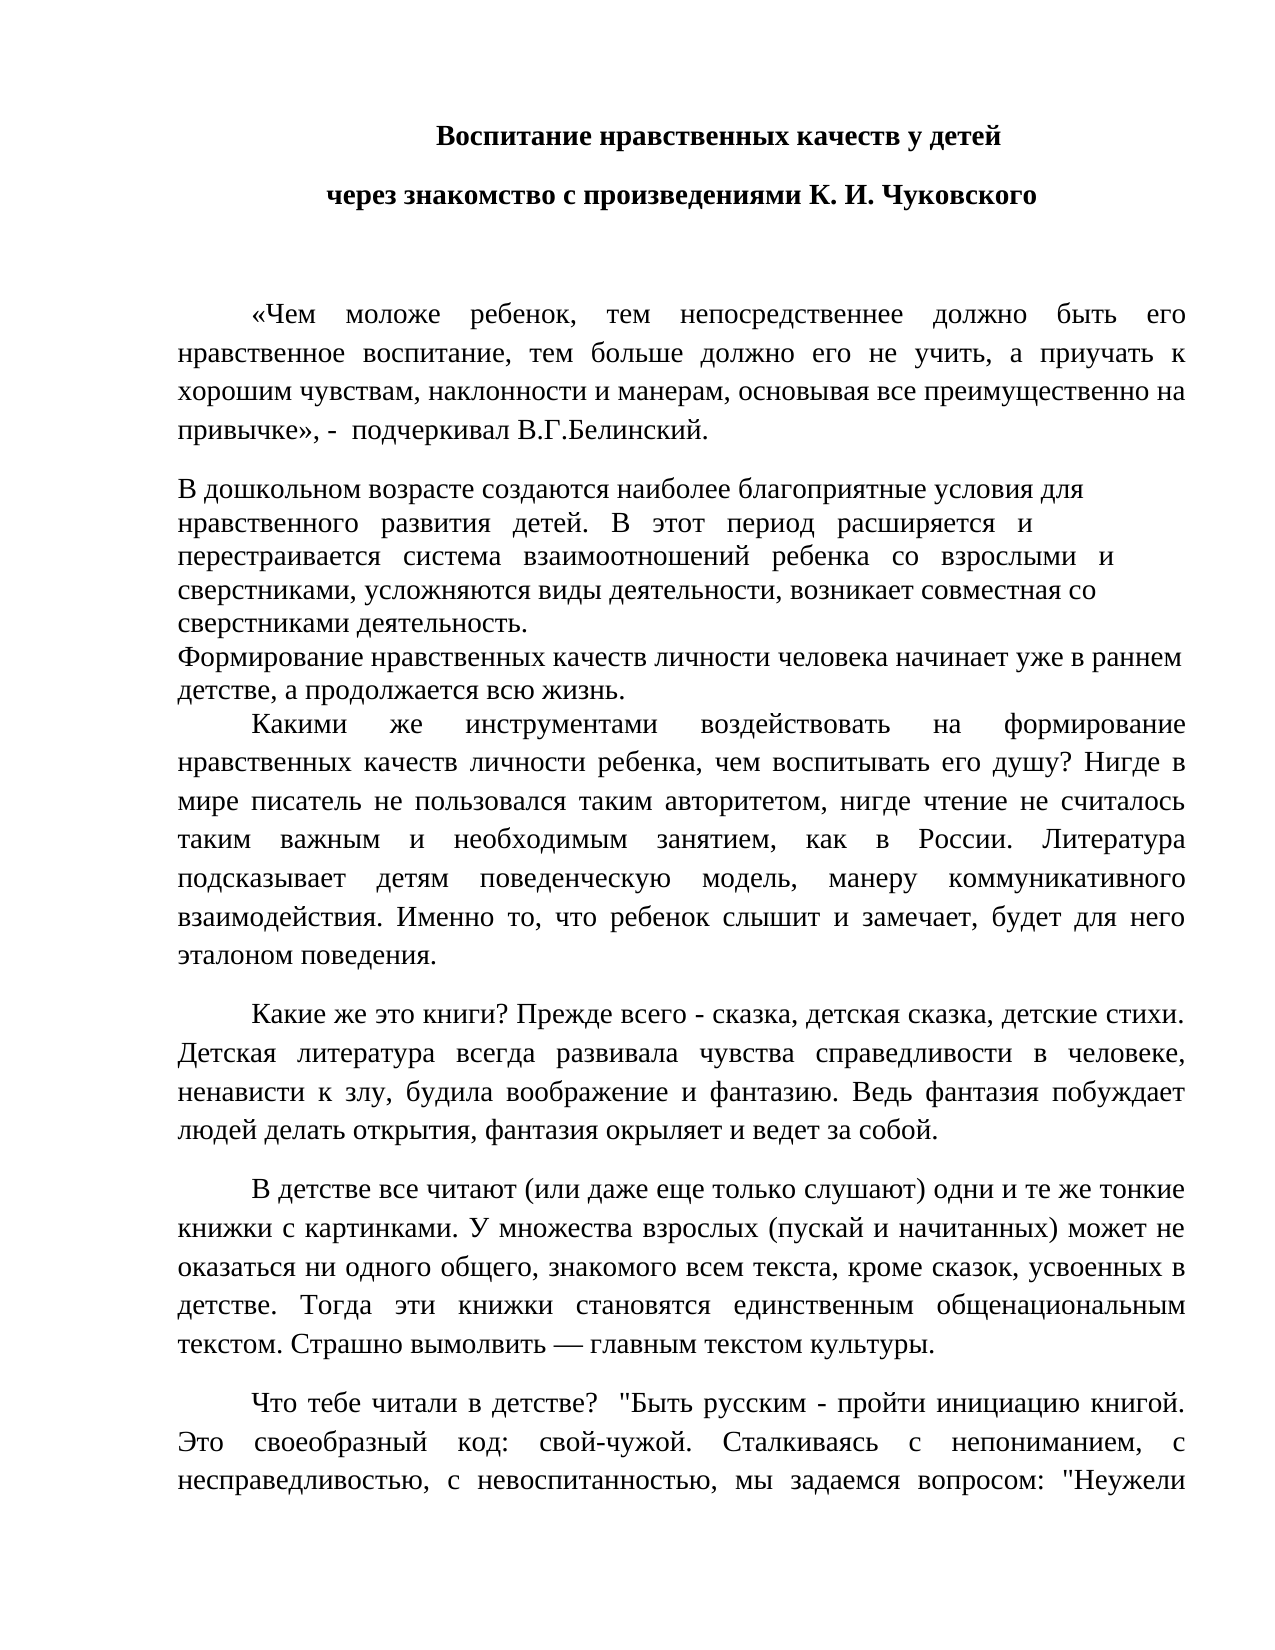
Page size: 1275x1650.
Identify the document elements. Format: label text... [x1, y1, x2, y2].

text Какими же инструментами воздействовать на формирование нравственных качеств личности ребенка, чем воспитывать его душу? Нигде в мире писатель не пользовался таким авторитетом, нигде чтение не считалось таким важным и необходимым занятием, как в России. Литература подсказывает детям поведенческую модель, манеру коммуникативного взаимодействия. Именно то, что ребенок слышит и замечает, будет для него эталоном поведения. [177, 706, 1186, 971]
text Воспитание нравственных качеств у детей [177, 118, 1186, 152]
text В дошкольном возрасте создаются наиболее благоприятные условия для нравственного развития детей. В этот период расширяется и перестраивается система взаимоотношений ребенка со взрослыми и сверстниками, усложняются виды деятельности, возникает совместная со сверстниками деятельность. [177, 471, 1186, 639]
text Формирование нравственных качеств личности человека начинает уже в раннем детстве, а продолжается всю жизнь. [177, 639, 1186, 706]
text Какие же это книги? Прежде всего - сказка, детская сказка, детские стихи. Детская литература всегда развивала чувства справедливости в человеке, ненависти к злу, будила воображение и фантазию. Ведь фантазия побуждает людей делать открытия, фантазия окрыляет и ведет за собой. [177, 997, 1186, 1146]
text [177, 1385, 1186, 1496]
text В детстве все читают (или даже еще только слушают) одни и те же тонкие книжки с картинками. У множества взрослых (пускай и начитанных) может не оказаться ни одного общего, знакомого всем текста, кроме сказок, усвоенных в детстве. Тогда эти книжки становятся единственным общенациональным текстом. Страшно вымолвить — главным текстом культуры. [177, 1172, 1186, 1359]
text через знакомство с произведениями К. И. Чуковского [177, 177, 1186, 211]
text «Чем моложе ребенок, тем непосредственнее должно быть его нравственное воспитание, тем больше должно его не учить, а приучать к хорошим чувствам, наклонности и манерам, основывая все преимущественно на привычке», - подчеркивал В.Г.Белинский. [177, 296, 1186, 445]
